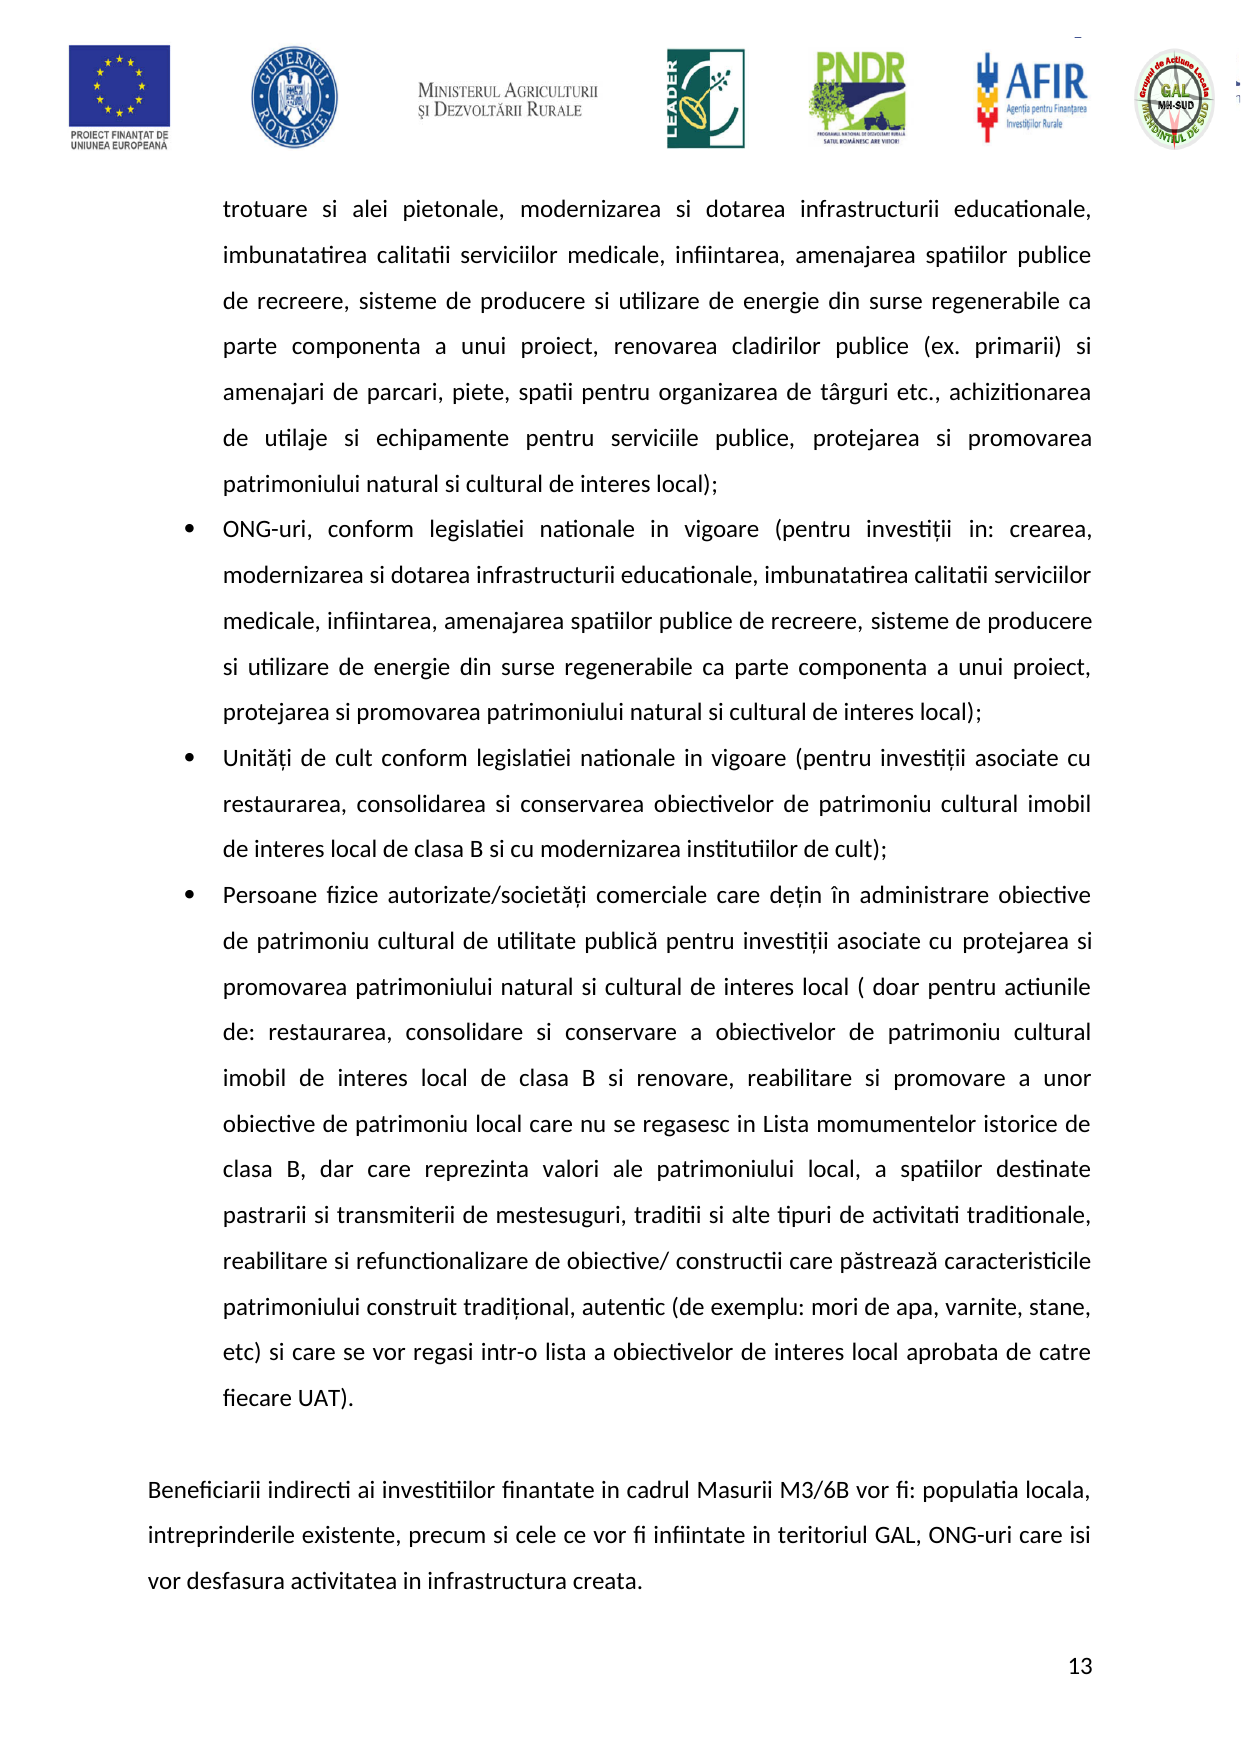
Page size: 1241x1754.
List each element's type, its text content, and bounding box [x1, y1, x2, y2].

list ONG-uri, conform legislatiei nationale in vigoare (pentru investiţii in: crearea, modernizarea si dotarea infrastructurii educationale, imbunatatirea calitatii serviciilor medicale, infiintarea, amenajarea spatiilor publice de recreere, sisteme de producere si utilizare de energie din surse regenerabile ca parte componenta a unui proiect, protejarea si promovarea patrimoniului natural si cultural de interes local); [185, 513, 1093, 727]
list Persoane fizice autorizate/societăţi comerciale care deţin în administrare obiective de patrimoniu cultural de utilitate publică pentru investiţii asociate cu protejarea si promovarea patrimoniului natural si cultural de interes local ( doar pentru actiunile de: restaurarea, consolidare si conservare a obiectivelor de patrimoniu cultural imobil de interes local de clasa B si renovare, reabilitare si promovare a unor obiective de patrimoniu local care nu se regasesc in Lista momumentelor istorice de clasa B, dar care reprezinta valori ale patrimoniului local, a spatiilor destinate pastrarii si transmiterii de mestesuguri, traditii si alte tipuri de activitati traditionale, reabilitare si refunctionalizare de obiective/ constructii care păstrează caracteristicile patrimoniului construit tradițional, autentic (de exemplu: mori de apa, varnite, stane, etc) si care se vor regasi intr-o lista a obiectivelor de interes local aprobata de catre fiecare UAT). [185, 879, 1093, 1413]
list Unităţi de cult conform legislatiei nationale in vigoare (pentru investiţii asociate cu restaurarea, consolidarea si conservarea obiectivelor de patrimoniu cultural imobil de interes local de clasa B si cu modernizarea institutiilor de cult); [185, 742, 1093, 864]
picture [40, 31, 1241, 151]
text Beneficiarii indirecti ai investitiilor finantate in cadrul Masurii M3/6B vor fi: populatia locala, intreprinderile existente, precum si cele ce vor fi infiintate in teritoriul GAL, ONG-uri care isi vor desfasura activitatea in infrastructura creata. [148, 1474, 1093, 1596]
